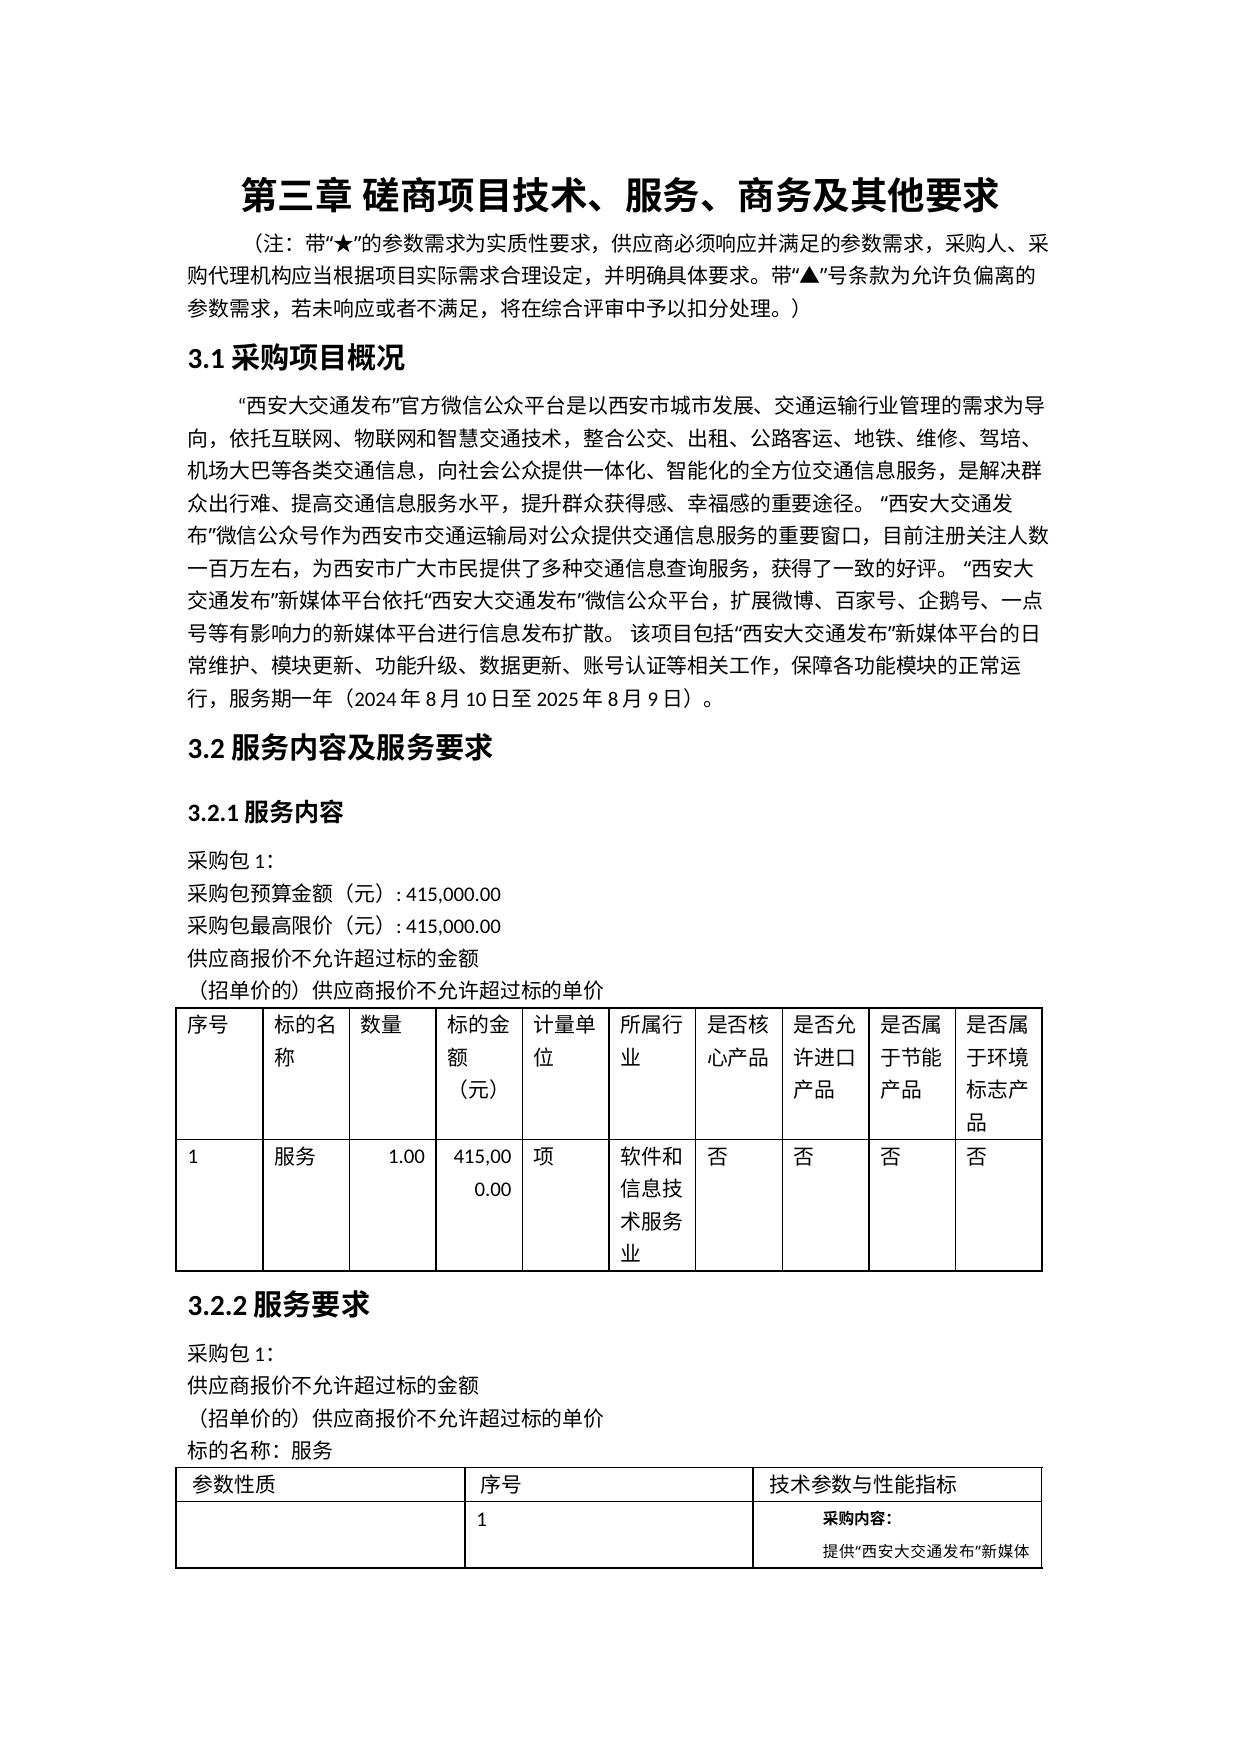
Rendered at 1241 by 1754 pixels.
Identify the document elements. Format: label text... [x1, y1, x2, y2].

table_cell 否 [956, 1140, 1041, 1270]
table_header 序号 [466, 1468, 752, 1501]
text 供应商报价不允许超过标的金额 [187, 942, 1053, 974]
table_cell 服务 [264, 1140, 349, 1270]
table_cell 项 [523, 1140, 608, 1270]
table_header 是否属于节能产品 [870, 1009, 955, 1138]
table_header 标的名称 [264, 1009, 349, 1138]
table_cell 否 [783, 1140, 868, 1270]
table_header 计量单位 [523, 1009, 608, 1138]
table_header 是否核心产品 [696, 1009, 782, 1138]
table_cell 否 [696, 1140, 782, 1270]
table_cell [177, 1502, 464, 1567]
table_header 标的金额 （元） [437, 1009, 522, 1138]
table_header 技术参数与性能指标 [754, 1468, 1041, 1501]
text 3.2服务内容及服务要求 [187, 714, 1053, 779]
text 第三章 磋商项目技术、服务、商务及其他要求 [187, 162, 1053, 227]
table_cell 软件和信息技术服务业 [610, 1140, 695, 1270]
text 采购包最高限价（元）: 415,000.00 [187, 909, 1053, 942]
text 采购包1： [187, 1337, 1053, 1369]
text “西安大交通发布”官方微信公众平台是以西安市城市发展、交通运输行业管理的需求为导向，依托互联网、物联网和智慧交通技术，整合公交、出租、公路客运、地铁、维修、驾培、机场大巴等各类交通信息，向社会公众提供一体化、智能化的全方位交通信息服务，是解决群众出行难、提高交通信息服务水平，提升群众获得感、幸福感的重要途径。 “西安大交通发布”微信公众号作为西安市交通运输局对公众提供交通信息服务的重要窗口，目前注册关注人数一百万左右，为西安市广大市民提供了多种交通信息查询服务，获得了一致的好评。 “西安大交通发布”新媒体平台依托“西安大交通发布”微信公众平台，扩展微博、百家号、企鹅号、一点号等有影响力的新媒体平台进行信息发布扩散。 该项目包括“西安大交通发布”新媒体平台的日常维护、模块更新、功能升级、数据更新、账号认证等相关工作，保障各功能模块的正常运行，服务期一年（2024年8月10日至2025年8月9日）。 [187, 389, 1053, 714]
text 3.2.1服务内容 [187, 779, 1053, 844]
table_cell 否 [870, 1140, 955, 1270]
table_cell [754, 1502, 1041, 1567]
table_header 序号 [177, 1009, 262, 1138]
text 采购包预算金额（元）: 415,000.00 [187, 877, 1053, 909]
table_cell 415,000.00 [437, 1140, 522, 1270]
table_cell 1 [177, 1140, 262, 1270]
text 3.1采购项目概况 [187, 324, 1053, 389]
table_header 数量 [350, 1009, 435, 1138]
text 采购包1： [187, 844, 1053, 877]
table_header 是否属于环境标志产品 [956, 1009, 1041, 1138]
table_cell 1 [466, 1502, 752, 1567]
table_cell 1.00 [350, 1140, 435, 1270]
text （招单价的）供应商报价不允许超过标的单价 [187, 1402, 1053, 1434]
text 供应商报价不允许超过标的金额 [187, 1369, 1053, 1402]
text 3.2.2服务要求 [187, 1272, 1053, 1337]
text 标的名称：服务 [187, 1434, 1053, 1467]
text （招单价的）供应商报价不允许超过标的单价 [187, 974, 1053, 1007]
table_header 所属行业 [610, 1009, 695, 1138]
text （注：带“★”的参数需求为实质性要求，供应商必须响应并满足的参数需求，采购人、采购代理机构应当根据项目实际需求合理设定，并明确具体要求。带“▲”号条款为允许负偏离的参数需求，若未响应或者不满足，将在综合评审中予以扣分处理。） [187, 227, 1053, 324]
table_header 是否允许进口产品 [783, 1009, 868, 1138]
table_header 参数性质 [177, 1468, 464, 1501]
